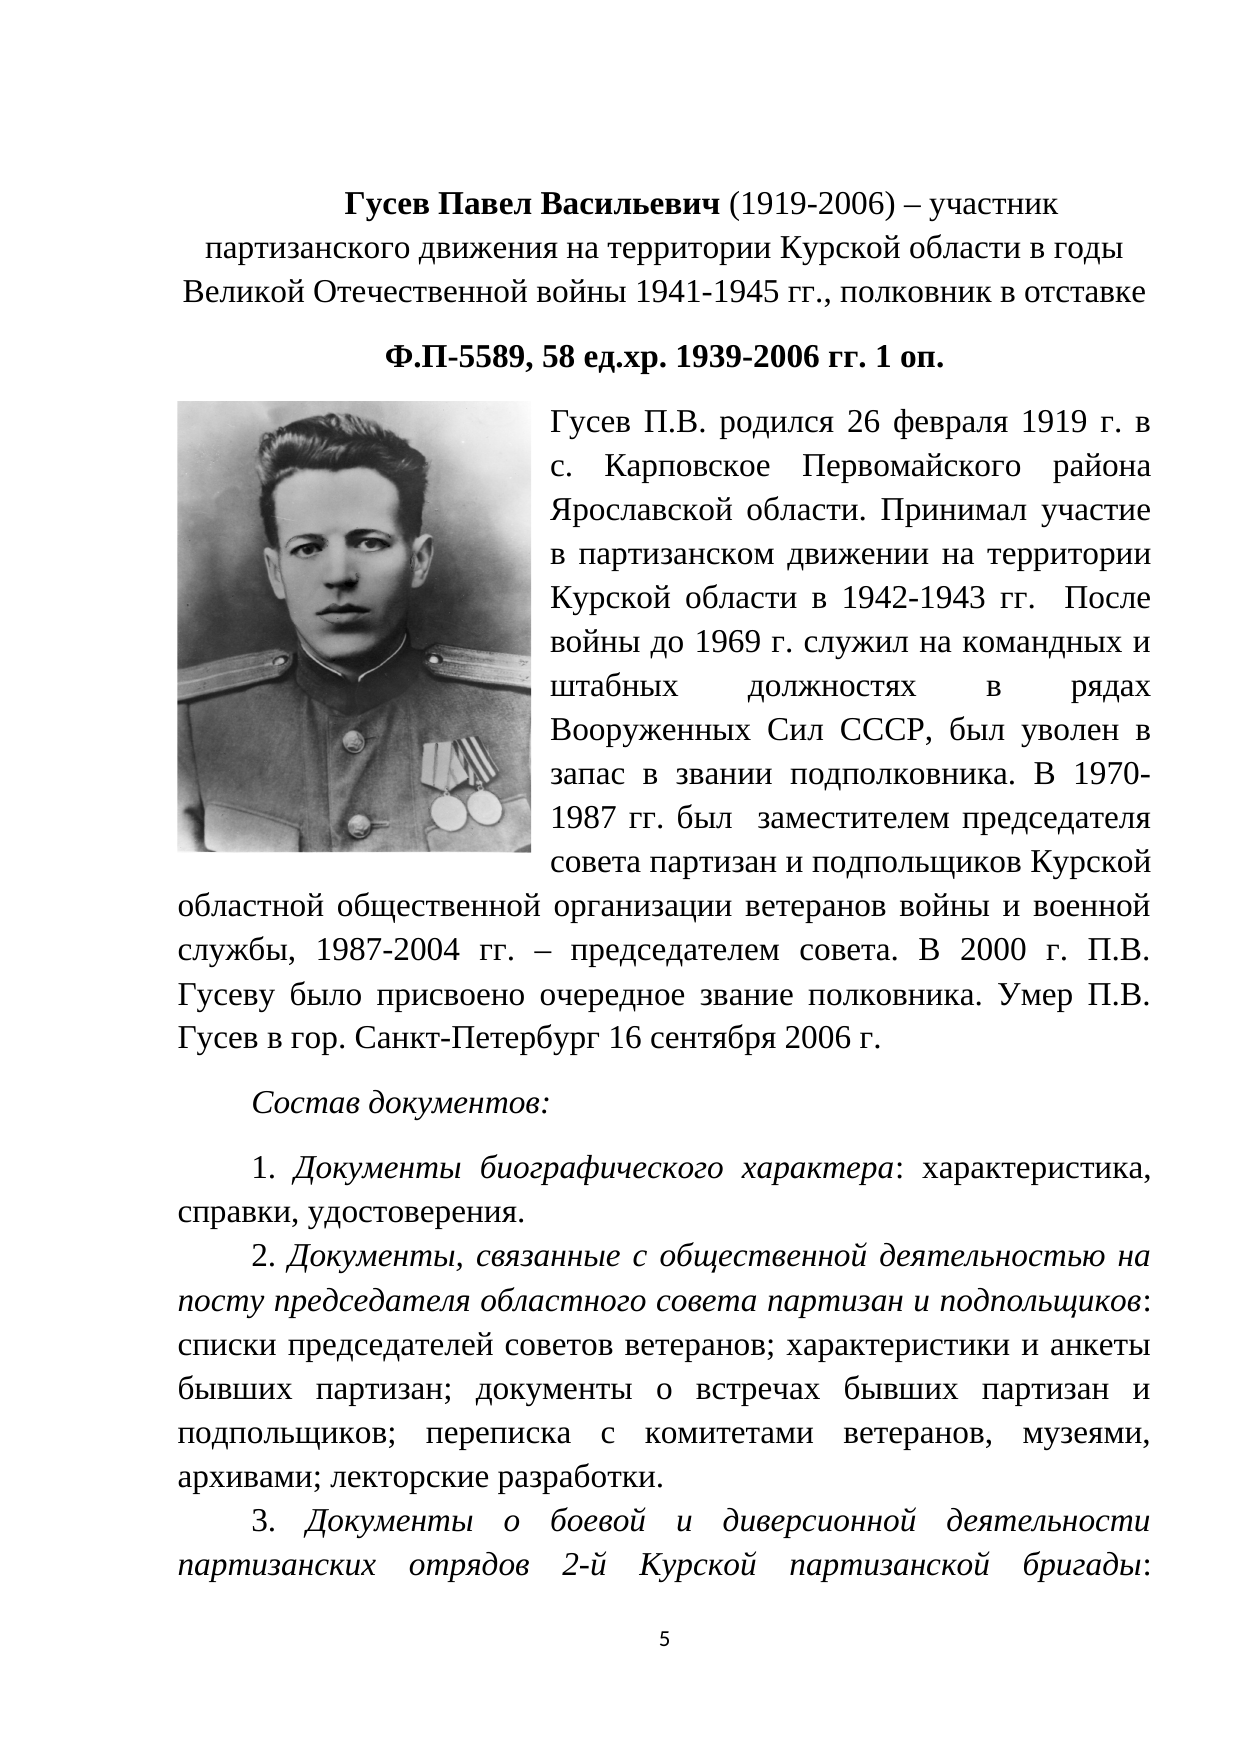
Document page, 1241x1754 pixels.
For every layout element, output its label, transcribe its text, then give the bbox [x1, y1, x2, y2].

text 1. Документы биографического характера: характеристика, справки, удостоверения. [177, 1148, 1152, 1230]
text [177, 1500, 1152, 1582]
text Гусев Павел Васильевич (1919-2006) – участник партизанского движения на территории Курской области в годы Великой Отечественной войны 1941-1945 гг., полковник в отставке [177, 183, 1152, 309]
text Ф.П-5589, 58 ед.хр. 1939-2006 гг. 1 оп. [177, 336, 1152, 374]
picture [177, 401, 532, 853]
text Состав документов: [177, 1083, 1152, 1121]
text 2. Документы, связанные с общественной деятельностью на посту председателя областного совета партизан и подпольщиков: списки председателей советов ветеранов; характеристики и анкеты бывших партизан; документы о встречах бывших партизан и подпольщиков; переписка с комитетами ветеранов, музеями, архивами; лекторские разработки. [177, 1236, 1152, 1494]
